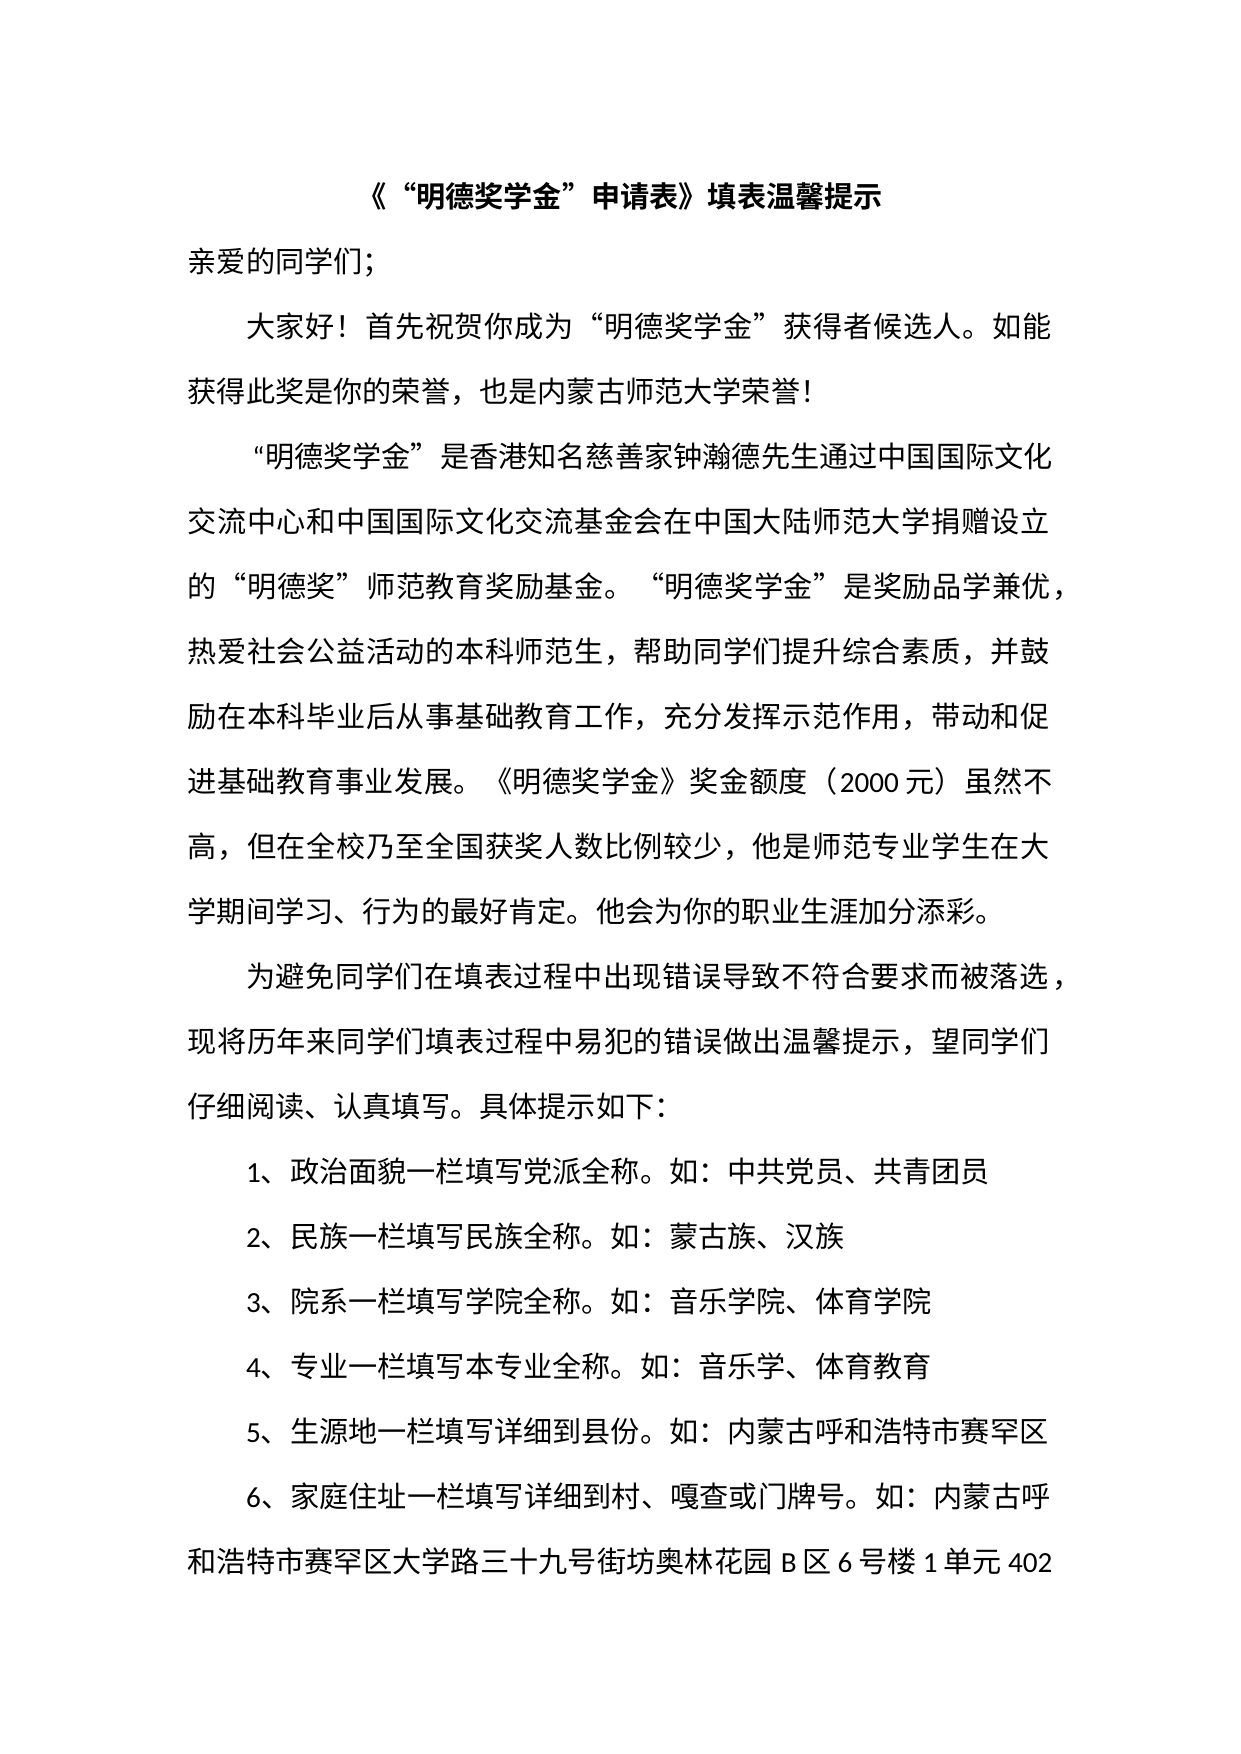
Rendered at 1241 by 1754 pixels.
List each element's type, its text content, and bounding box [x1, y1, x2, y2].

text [187, 1462, 1053, 1592]
text 为避免同学们在填表过程中出现错误导致不符合要求而被落选，现将历年来同学们填表过程中易犯的错误做出温馨提示，望同学们仔细阅读、认真填写。具体提示如下： [187, 942, 1053, 1137]
text 1、政治面貌一栏填写党派全称。如：中共党员、共青团员 [187, 1137, 1053, 1202]
text 《“明德奖学金”申请表》填表温馨提示 [187, 162, 1053, 227]
text 2、民族一栏填写民族全称。如：蒙古族、汉族 [187, 1202, 1053, 1267]
text 4、专业一栏填写本专业全称。如：音乐学、体育教育 [187, 1332, 1053, 1397]
text 3、院系一栏填写学院全称。如：音乐学院、体育学院 [187, 1267, 1053, 1332]
text “明德奖学金”是香港知名慈善家钟瀚德先生通过中国国际文化交流中心和中国国际文化交流基金会在中国大陆师范大学捐赠设立的“明德奖”师范教育奖励基金。“明德奖学金”是奖励品学兼优，热爱社会公益活动的本科师范生，帮助同学们提升综合素质，并鼓励在本科毕业后从事基础教育工作，充分发挥示范作用，带动和促进基础教育事业发展。《明德奖学金》奖金额度（2000元）虽然不高，但在全校乃至全国获奖人数比例较少，他是师范专业学生在大学期间学习、行为的最好肯定。他会为你的职业生涯加分添彩。 [187, 422, 1053, 942]
text 大家好！首先祝贺你成为“明德奖学金”获得者候选人。如能获得此奖是你的荣誉，也是内蒙古师范大学荣誉！ [187, 292, 1053, 422]
text 5、生源地一栏填写详细到县份。如：内蒙古呼和浩特市赛罕区 [187, 1397, 1053, 1462]
text 亲爱的同学们； [187, 227, 1053, 292]
